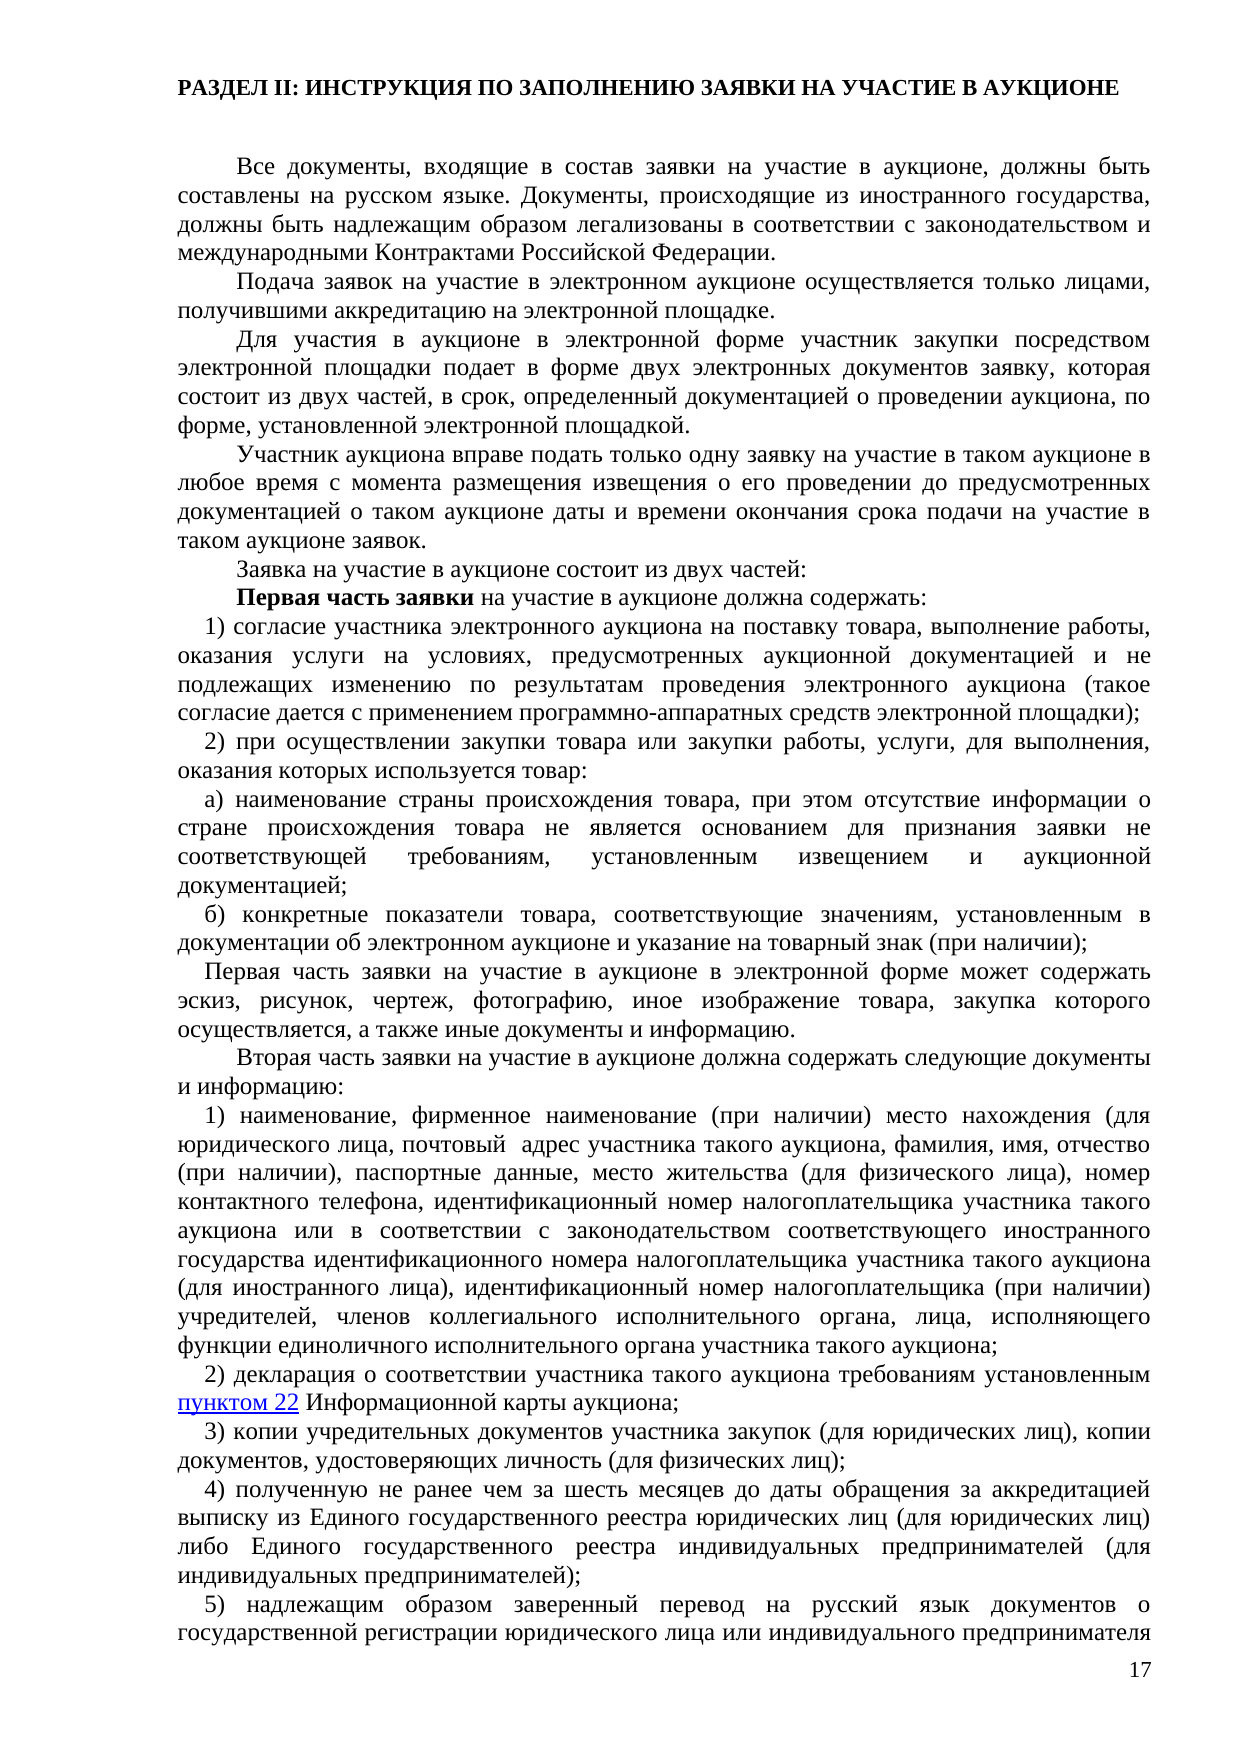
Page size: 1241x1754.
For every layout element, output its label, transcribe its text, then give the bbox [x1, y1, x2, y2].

text Вторая часть заявки на участие в аукционе должна содержать следующие документы и информацию: [177, 1042, 1152, 1100]
text Все документы, входящие в состав заявки на участие в аукционе, должны быть составлены на русском языке. Документы, происходящие из иностранного государства, должны быть надлежащим образом легализованы в соответствии с законодательством и международными Контрактами Российской Федерации. [177, 151, 1152, 266]
text 3) копии учредительных документов участника закупок (для юридических лиц), копии документов, удостоверяющих личность (для физических лиц); [177, 1416, 1152, 1474]
text Заявка на участие в аукционе состоит из двух частей: [177, 554, 1152, 582]
text Первая часть заявки на участие в аукционе должна содержать: [177, 582, 1152, 611]
text 2) при осуществлении закупки товара или закупки работы, услуги, для выполнения, оказания которых используется товар: [177, 726, 1152, 784]
text Первая часть заявки на участие в аукционе в электронной форме может содержать эскиз, рисунок, чертеж, фотографию, иное изображение товара, закупка которого осуществляется, а также иные документы и информацию. [177, 956, 1152, 1042]
text а) наименование страны происхождения товара, при этом отсутствие информации о стране происхождения товара не является основанием для признания заявки не соответствующей требованиям, установленным извещением и аукционной документацией; [177, 784, 1152, 899]
text 1) наименование, фирменное наименование (при наличии) место нахождения (для юридического лица, почтовый адрес участника такого аукциона, фамилия, имя, отчество (при наличии), паспортные данные, место жительства (для физического лица), номер контактного телефона, идентификационный номер налогоплательщика участника такого аукциона или в соответствии с законодательством соответствующего иностранного государства идентификационного номера налогоплательщика участника такого аукциона (для иностранного лица), идентификационный номер налогоплательщика (при наличии) учредителей, членов коллегиального исполнительного органа, лица, исполняющего функции единоличного исполнительного органа участника такого аукциона; [177, 1100, 1152, 1359]
text Подача заявок на участие в электронном аукционе осуществляется только лицами, получившими аккредитацию на электронной площадке. [177, 266, 1152, 324]
text б) конкретные показатели товара, соответствующие значениям, установленным в документации об электронном аукционе и указание на товарный знак (при наличии); [177, 899, 1152, 956]
text 1) согласие участника электронного аукциона на поставку товара, выполнение работы, оказания услуги на условиях, предусмотренных аукционной документацией и не подлежащих изменению по результатам проведения электронного аукциона (такое согласие дается с применением программно-аппаратных средств электронной площадки); [177, 611, 1152, 726]
text Участник аукциона вправе подать только одну заявку на участие в таком аукционе в любое время с момента размещения извещения о его проведении до предусмотренных документацией о таком аукционе даты и времени окончания срока подачи на участие в таком аукционе заявок. [177, 439, 1152, 554]
text 4) полученную не ранее чем за шесть месяцев до даты обращения за аккредитацией выписку из Единого государственного реестра юридических лиц (для юридических лиц) либо Единого государственного реестра индивидуальных предпринимателей (для индивидуальных предпринимателей); [177, 1474, 1152, 1589]
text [177, 1589, 1152, 1646]
text РАЗДЕЛ II: ИНСТРУКЦИЯ ПО ЗАПОЛНЕНИЮ ЗАЯВКИ НА УЧАСТИЕ В АУКЦИОНЕ [177, 74, 1152, 100]
text Для участия в аукционе в электронной форме участник закупки посредством электронной площадки подает в форме двух электронных документов заявку, которая состоит из двух частей, в срок, определенный документацией о проведении аукциона, по форме, установленной электронной площадкой. [177, 324, 1152, 439]
text 2) декларация о соответствии участника такого аукциона требованиям установленным пунктом 22 Информационной карты аукциона; [177, 1359, 1152, 1416]
